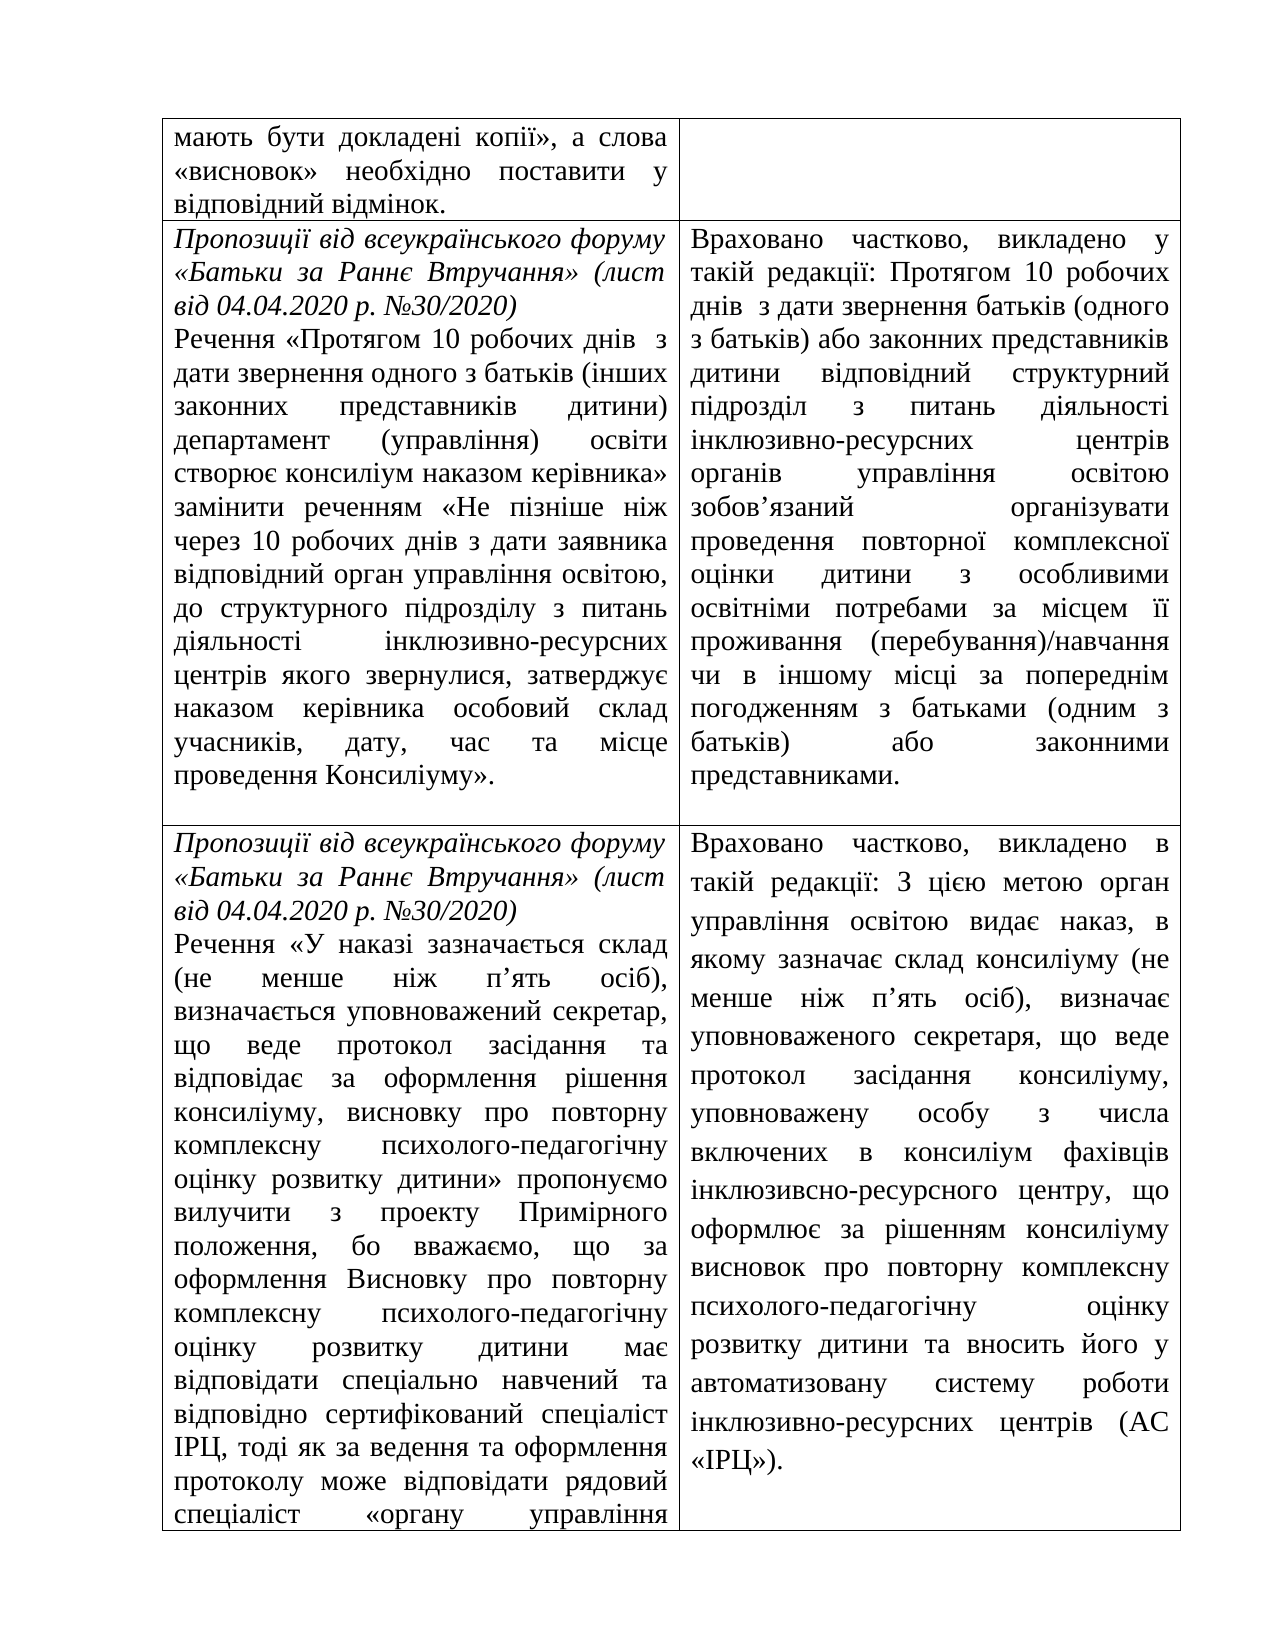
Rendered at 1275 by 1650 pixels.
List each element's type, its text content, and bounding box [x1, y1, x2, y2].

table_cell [163, 826, 679, 1530]
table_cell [680, 826, 1180, 1530]
table_cell Пропозиції від всеукраїнського форуму «Батьки за Раннє Втручання» (лист від 04.04.2020 р. №30/2020) Речення «Протягом 10 робочих днів з дати звернення одного з батьків (інших законних представників дитини) департамент (управління) освіти створює консиліум наказом керівника» замінити реченням «Не пізніше ніж через 10 робочих днів з дати заявника відповідний орган управління освітою, до структурного підрозділу з питань діяльності інклюзивно-ресурсних центрів якого звернулися, затверджує наказом керівника особовий склад учасників, дату, час та місце проведення Консиліуму». [163, 221, 679, 824]
table_cell Враховано частково, викладено у такій редакції: Протягом 10 робочих днів з дати звернення батьків (одного з батьків) або законних представників дитини відповідний структурний підрозділ з питань діяльності інклюзивно-ресурсних центрів органів управління освітою зобов’язаний організувати проведення повторної комплексної оцінки дитини з особливими освітніми потребами за місцем її проживання (перебування)/навчання чи в іншому місці за попереднім погодженням з батьками (одним з батьків) або законними представниками. [680, 221, 1180, 824]
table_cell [680, 119, 1180, 220]
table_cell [163, 119, 679, 220]
